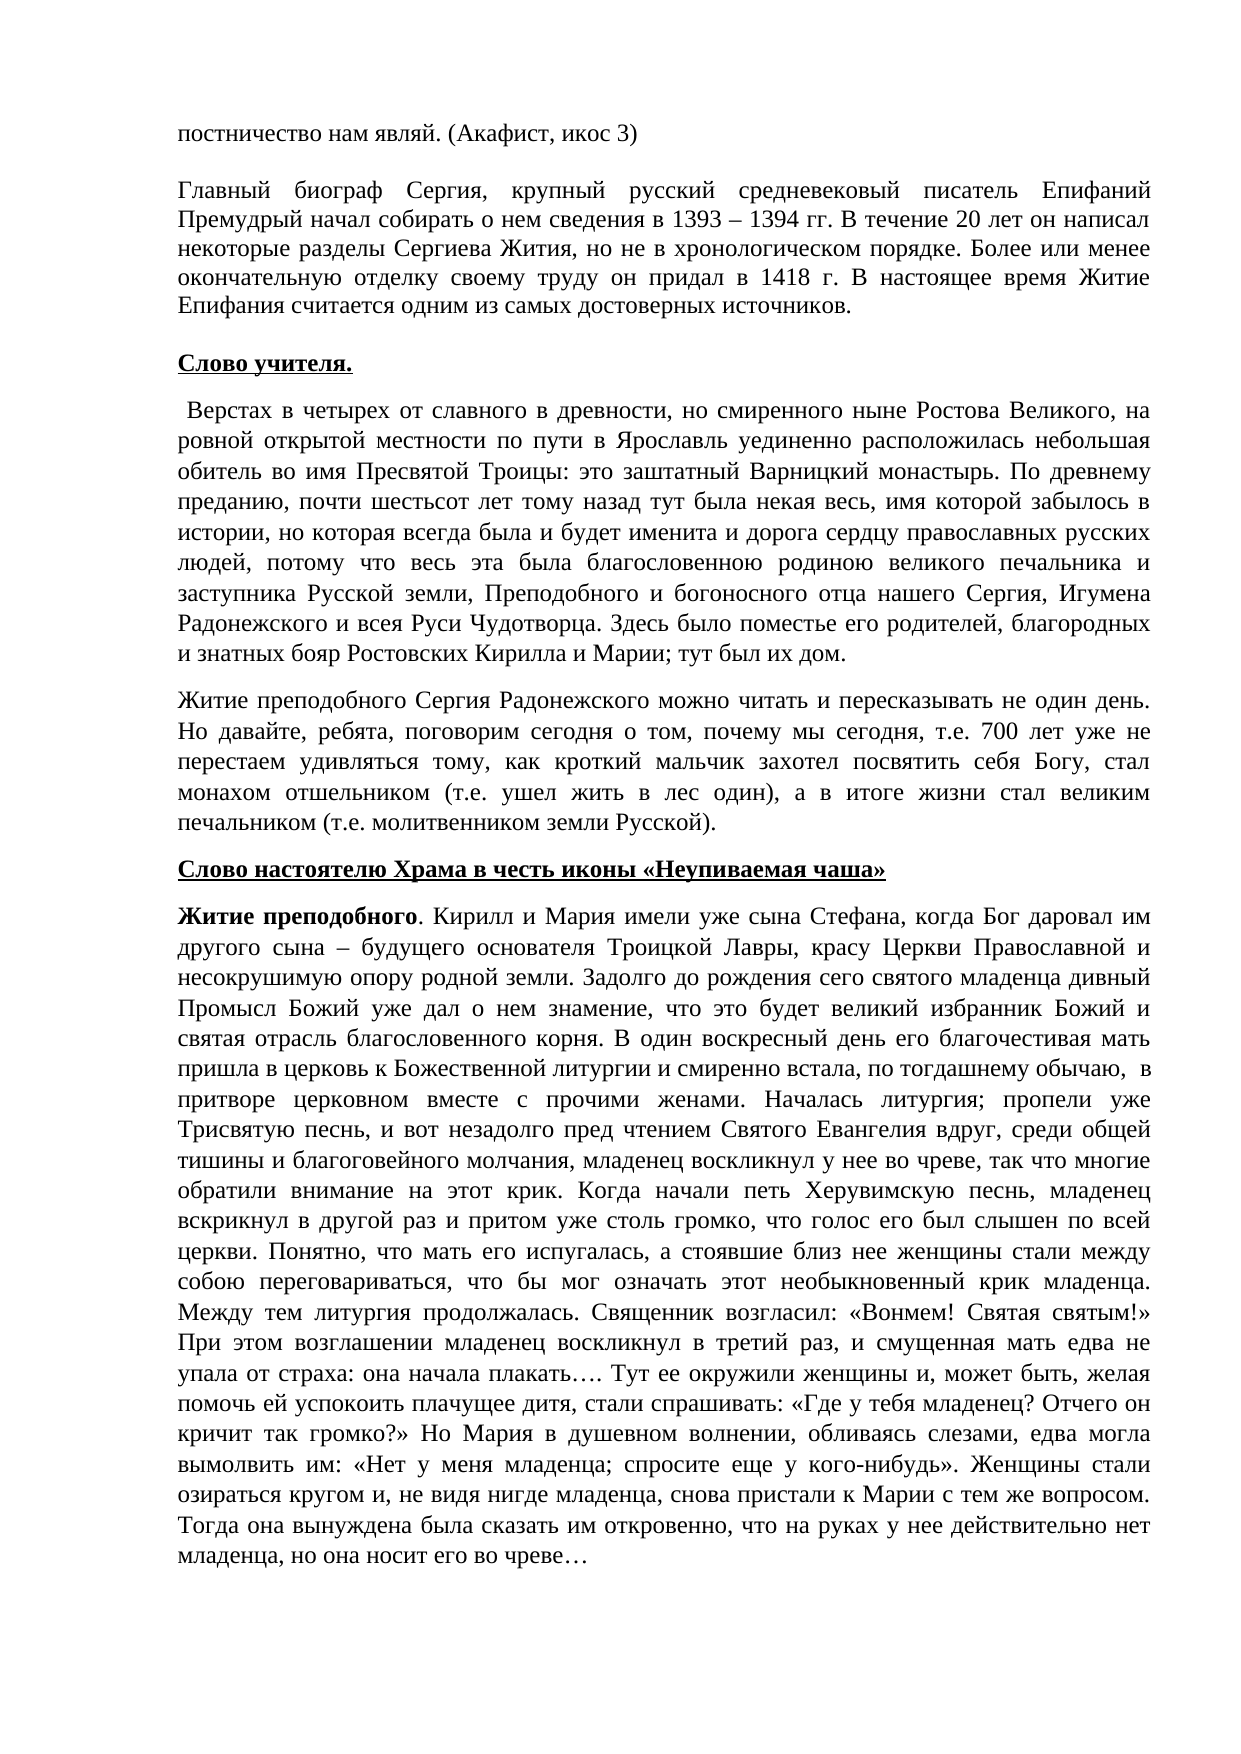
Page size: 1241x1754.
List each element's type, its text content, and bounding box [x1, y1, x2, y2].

text Слово учителя. [177, 348, 1152, 377]
text постничество нам являй. (Акафист, икос 3) [177, 118, 1152, 147]
text Житие преподобного. Кирилл и Мария имели уже сына Стефана, когда Бог даровал им другого сына – будущего основателя Троицкой Лавры, красу Церкви Православной и несокрушимую опору родной земли. Задолго до рождения сего святого младенца дивный Промысл Божий уже дал о нем знамение, что это будет великий избранник Божий и святая отрасль благословенного корня. В один воскресный день его благочестивая мать пришла в церковь к Божественной литургии и смиренно встала, по тогдашнему обычаю, в притворе церковном вместе с прочими женами. Началась литургия; пропели уже Трисвятую песнь, и вот незадолго пред чтением Святого Евангелия вдруг, среди общей тишины и благоговейного молчания, младенец воскликнул у нее во чреве, так что многие обратили внимание на этот крик. Когда начали петь Херувимскую песнь, младенец вскрикнул в другой раз и притом уже столь громко, что голос его был слышен по всей церкви. Понятно, что мать его испугалась, а стоявшие близ нее женщины стали между собою переговариваться, что бы мог означать этот необыкновенный крик младенца. Между тем литургия продолжалась. Священник возгласил: «Вонмем! Святая святым!» При этом возглашении младенец воскликнул в третий раз, и смущенная мать едва не упала от страха: она начала плакать…. Тут ее окружили женщины и, может быть, желая помочь ей успокоить плачущее дитя, стали спрашивать: «Где у тебя младенец? Отчего он кричит так громко?» Но Мария в душевном волнении, обливаясь слезами, едва могла вымолвить им: «Нет у меня младенца; спросите еще у кого-нибудь». Женщины стали озираться кругом и, не видя нигде младенца, снова пристали к Марии с тем же вопросом. Тогда она вынуждена была сказать им откровенно, что на руках у нее действительно нет младенца, но она носит его во чреве… [177, 901, 1152, 1569]
text Житие преподобного Сергия Радонежского можно читать и пересказывать не один день. Но давайте, ребята, поговорим сегодня о том, почему мы сегодня, т.е. 700 лет уже не перестаем удивляться тому, как кроткий мальчик захотел посвятить себя Богу, стал монахом отшельником (т.е. ушел жить в лес один), а в итоге жизни стал великим печальником (т.е. молитвенником земли Русской). [177, 686, 1152, 836]
text Главный биограф Сергия, крупный русский средневековый писатель Епифаний Премудрый начал собирать о нем сведения в 1393 – 1394 гг. В течение 20 лет он написал некоторые разделы Сергиева Жития, но не в хронологическом порядке. Более или менее окончательную отделку своему труду он придал в 1418 г. В настоящее время Житие Епифания считается одним из самых достоверных источников. [177, 176, 1152, 319]
text Слово настоятелю Храма в честь иконы «Неупиваемая чаша» [177, 854, 1152, 883]
text Верстах в четырех от славного в древности, но смиренного ныне Ростова Великого, на ровной открытой местности по пути в Ярославль уединенно расположилась небольшая обитель во имя Пресвятой Троицы: это заштатный Варницкий монастырь. По древнему преданию, почти шестьсот лет тому назад тут была некая весь, имя которой забылось в истории, но которая всегда была и будет именита и дорога сердцу православных русских людей, потому что весь эта была благословенною родиною великого печальника и заступника Русской земли, Преподобного и богоносного отца нашего Сергия, Игумена Радонежского и всея Руси Чудотворца. Здесь было поместье его родителей, благородных и знатных бояр Ростовских Кирилла и Марии; тут был их дом. [177, 395, 1152, 667]
